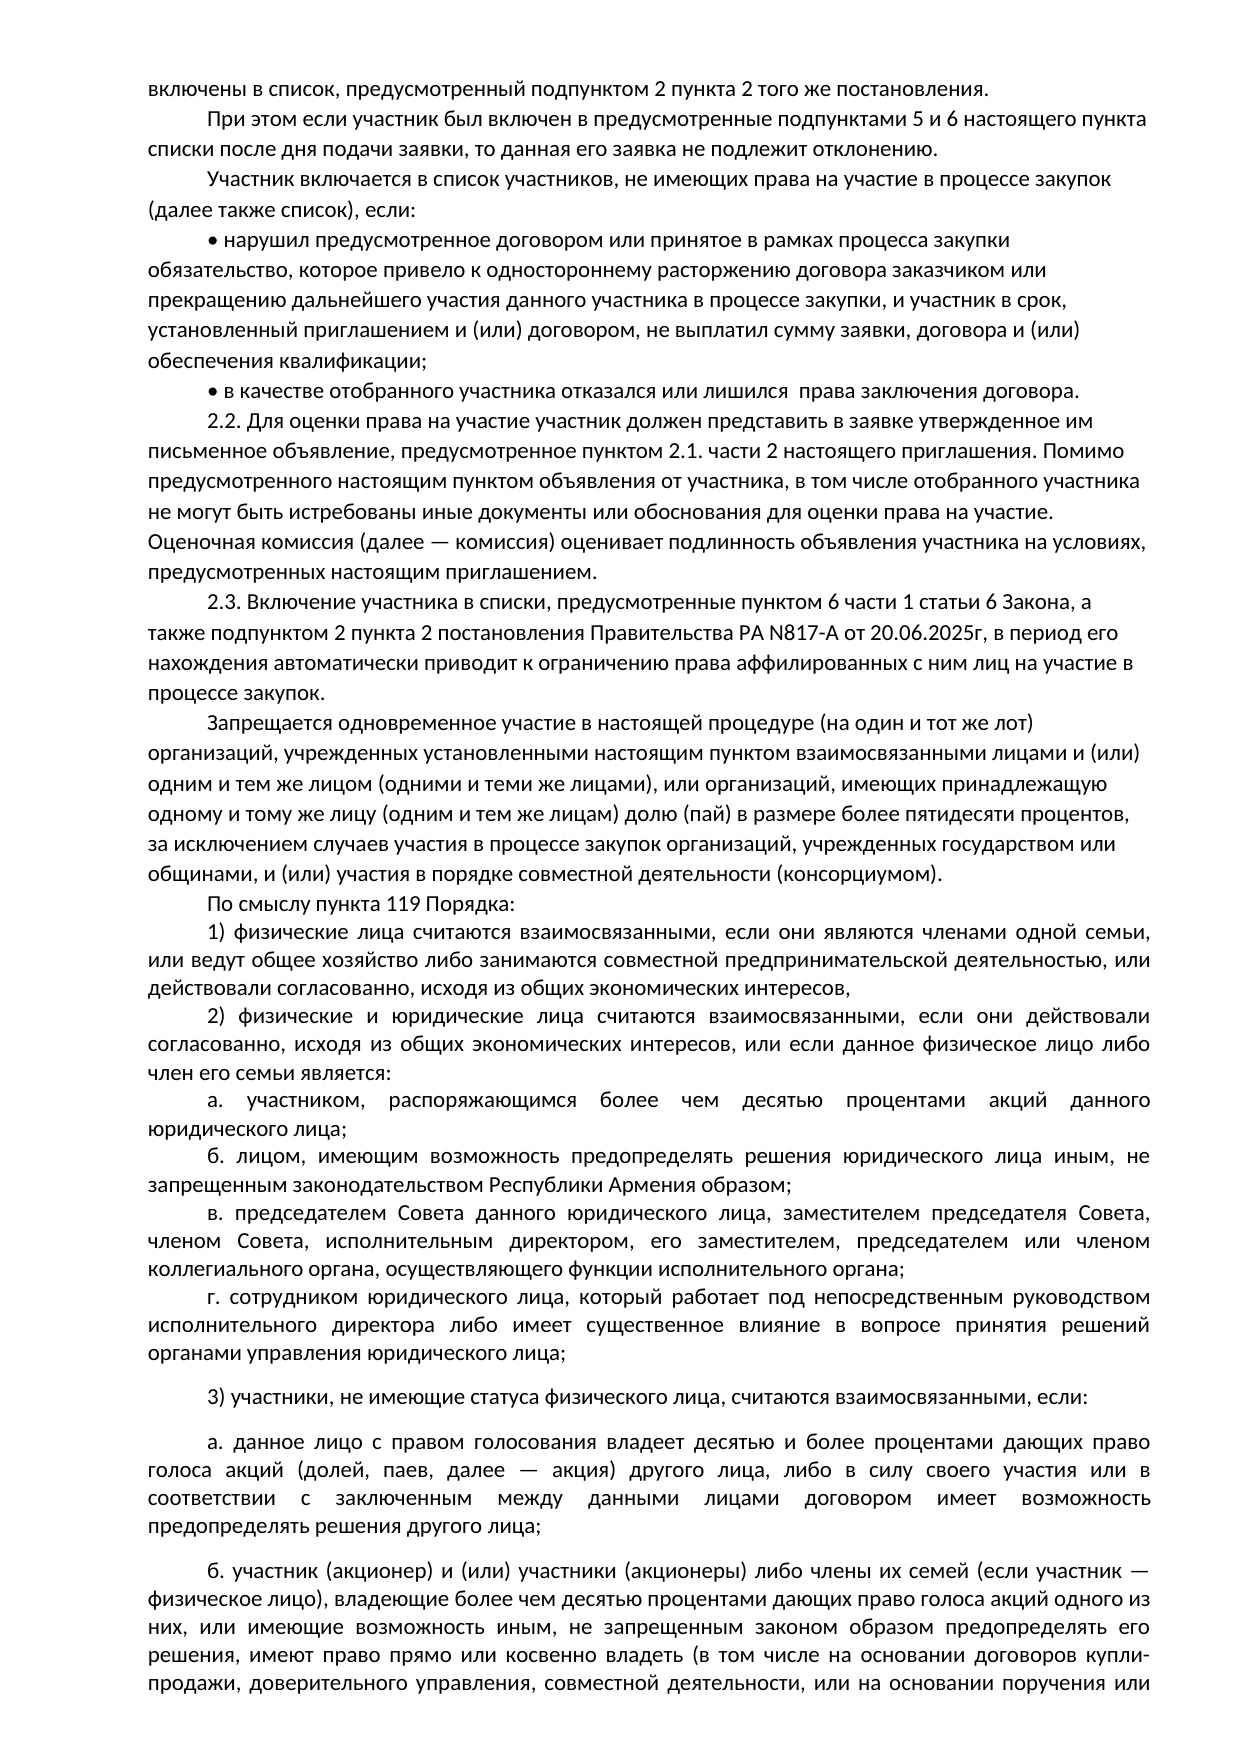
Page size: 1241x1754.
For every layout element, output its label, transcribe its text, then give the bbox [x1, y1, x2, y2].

text Участник включается в список участников, не имеющих права на участие в процессе закупок (далее также список), если: [148, 164, 1152, 223]
text 2) физические и юридические лица считаются взаимосвязанными, если они действовали согласованно, исходя из общих экономических интересов, или если данное физическое лицо либо член его семьи является: [148, 1002, 1152, 1086]
text 3) участники, не имеющие статуса физического лица, считаются взаимосвязанными, если: [148, 1382, 1152, 1411]
text При этом если участник был включен в предусмотренные подпунктами 5 и 6 настоящего пункта списки после дня подачи заявки, то данная его заявка не подлежит отклонению. [148, 104, 1152, 162]
text Запрещается одновременное участие в настоящей процедуре (на один и тот же лот) организаций, учрежденных установленными настоящим пунктом взаимосвязанными лицами и (или) одним и тем же лицом (одними и теми же лицами), или организаций, имеющих принадлежащую одному и тому же лицу (одним и тем же лицам) долю (пай) в размере более пятидесяти процентов, за исключением случаев участия в процессе закупок организаций, учрежденных государством или общинами, и (или) участия в порядке совместной деятельности (консорциумом). [148, 708, 1152, 887]
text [148, 1556, 1152, 1696]
text б. лицом, имеющим возможность предопределять решения юридического лица иным, не запрещенным законодательством Республики Армения образом; [148, 1142, 1152, 1198]
text а. данное лицо с правом голосования владеет десятью и более процентами дающих право голоса акций (долей, паев, далее — акция) другого лица, либо в силу своего участия или в соответствии с заключенным между данными лицами договором имеет возможность предопределять решения другого лица; [148, 1427, 1152, 1539]
text По смыслу пункта 119 Порядка: [148, 889, 1152, 917]
text 2.3. Включение участника в списки, предусмотренные пунктом 6 части 1 статьи 6 Закона, а также подпунктом 2 пункта 2 постановления Правительства РА N817-А от 20.06.2025г, в период его нахождения автоматически приводит к ограничению права аффилированных с ним лиц на участие в процессе закупок. [148, 587, 1152, 706]
text • в качестве отобранного участника отказался или лишился права заключения договора. [148, 376, 1152, 404]
text 2.2. Для оценки права на участие участник должен представить в заявке утвержденное им письменное объявление, предусмотренное пунктом 2.1. части 2 настоящего приглашения. Помимо предусмотренного настоящим пунктом объявления от участника, в том числе отобранного участника не могут быть истребованы иные документы или обоснования для оценки права на участие. Оценочная комиссия (далее — комиссия) оценивает подлинность объявления участника на условиях, предусмотренных настоящим приглашением. [148, 406, 1152, 585]
text • нарушил предусмотренное договором или принятое в рамках процесса закупки обязательство, которое привело к одностороннему расторжению договора заказчиком или прекращению дальнейшего участия данного участника в процессе закупки, и участник в срок, установленный приглашением и (или) договором, не выплатил сумму заявки, договора и (или) обеспечения квалификации; [148, 225, 1152, 374]
text а. участником, распоряжающимся более чем десятью процентами акций данного юридического лица; [148, 1086, 1152, 1142]
text 1) физические лица считаются взаимосвязанными, если они являются членами одной семьи, или ведут общее хозяйство либо занимаются совместной предпринимательской деятельностью, или действовали согласованно, исходя из общих экономических интересов, [148, 917, 1152, 1002]
text в. председателем Совета данного юридического лица, заместителем председателя Совета, членом Совета, исполнительным директором, его заместителем, председателем или членом коллегиального органа, осуществляющего функции исполнительного органа; [148, 1198, 1152, 1282]
text г. сотрудником юридического лица, который работает под непосредственным руководством исполнительного директора либо имеет существенное влияние в вопросе принятия решений органами управления юридического лица; [148, 1282, 1152, 1366]
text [148, 74, 1152, 102]
